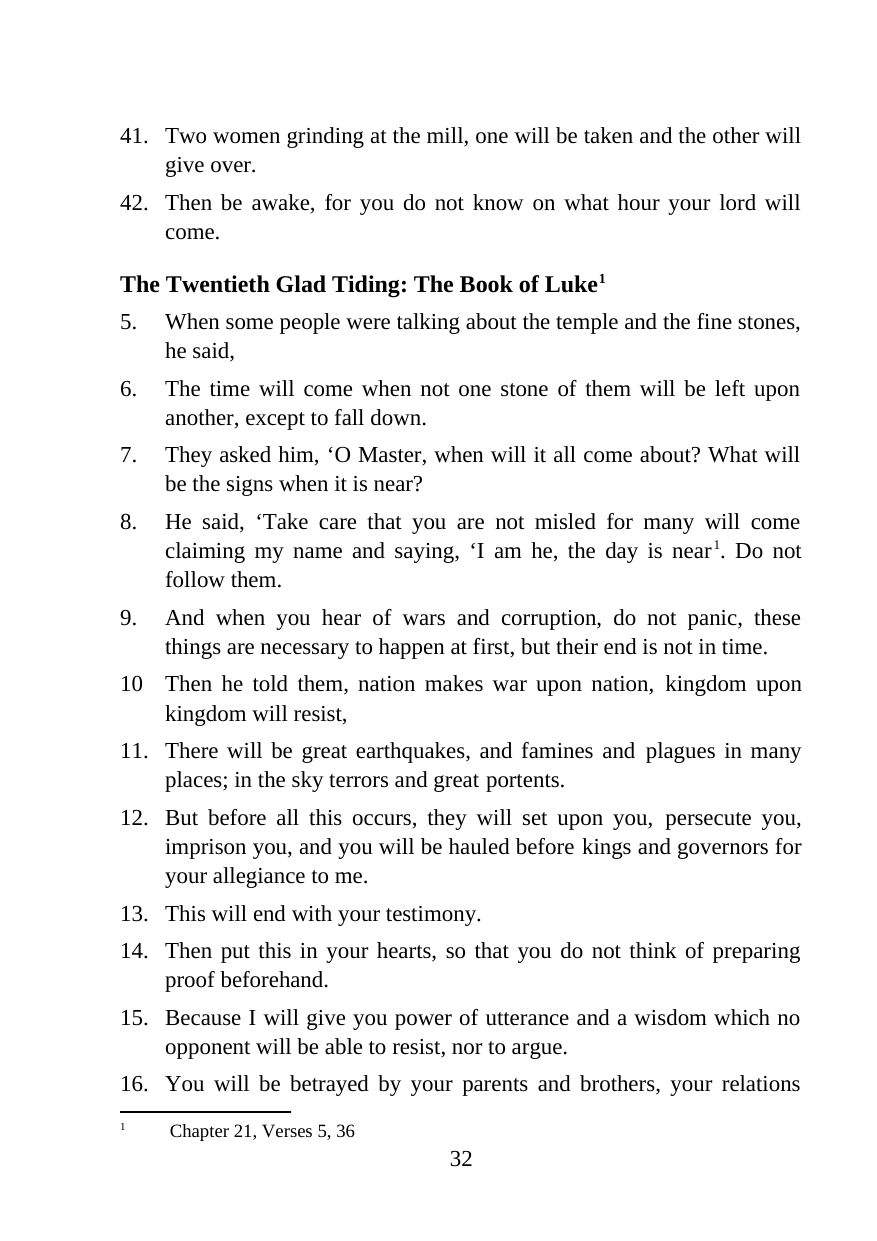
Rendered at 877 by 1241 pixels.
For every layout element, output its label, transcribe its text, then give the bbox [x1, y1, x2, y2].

text 42. Then be awake, for you do not know on what hour your lord will come. [120, 187, 802, 245]
text 8. He said, ‘Take care that you are not misled for many will come claiming my name and saying, ‘I am he, the day is near1. Do not follow them. [120, 506, 802, 593]
text 5. When some people were talking about the temple and the fine stones, he said, [120, 306, 802, 364]
text 15. Because I will give you power of utterance and a wisdom which no opponent will be able to resist, nor to argue. [120, 1002, 802, 1060]
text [120, 1068, 802, 1098]
text 12. But before all this occurs, they will set upon you, persecute you, imprison you, and you will be hauled before kings and governors for your allegiance to me. [120, 802, 802, 889]
text 13. This will end with your testimony. [120, 898, 802, 927]
text 7. They asked him, ‘O Master, when will it all come about? What will be the signs when it is near? [120, 439, 802, 498]
text 9. And when you hear of wars and corruption, do not panic, these things are necessary to happen at first, but their end is not in time. [120, 602, 802, 660]
subtitle The Twentieth Glad Tiding: The Book of Luke [120, 270, 802, 298]
text 14. Then put this in your hearts, so that you do not think of preparing proof beforehand. [120, 935, 802, 993]
text 10 Then he told them, nation makes war upon nation, kingdom upon kingdom will resist, [120, 668, 802, 727]
text 6. The time will come when not one stone of them will be left upon another, except to fall down. [120, 373, 802, 431]
text 41. Two women grinding at the mill, one will be taken and the other will give over. [120, 120, 802, 178]
text 11. There will be great earthquakes, and famines and plagues in many places; in the sky terrors and great portents. [120, 735, 802, 793]
